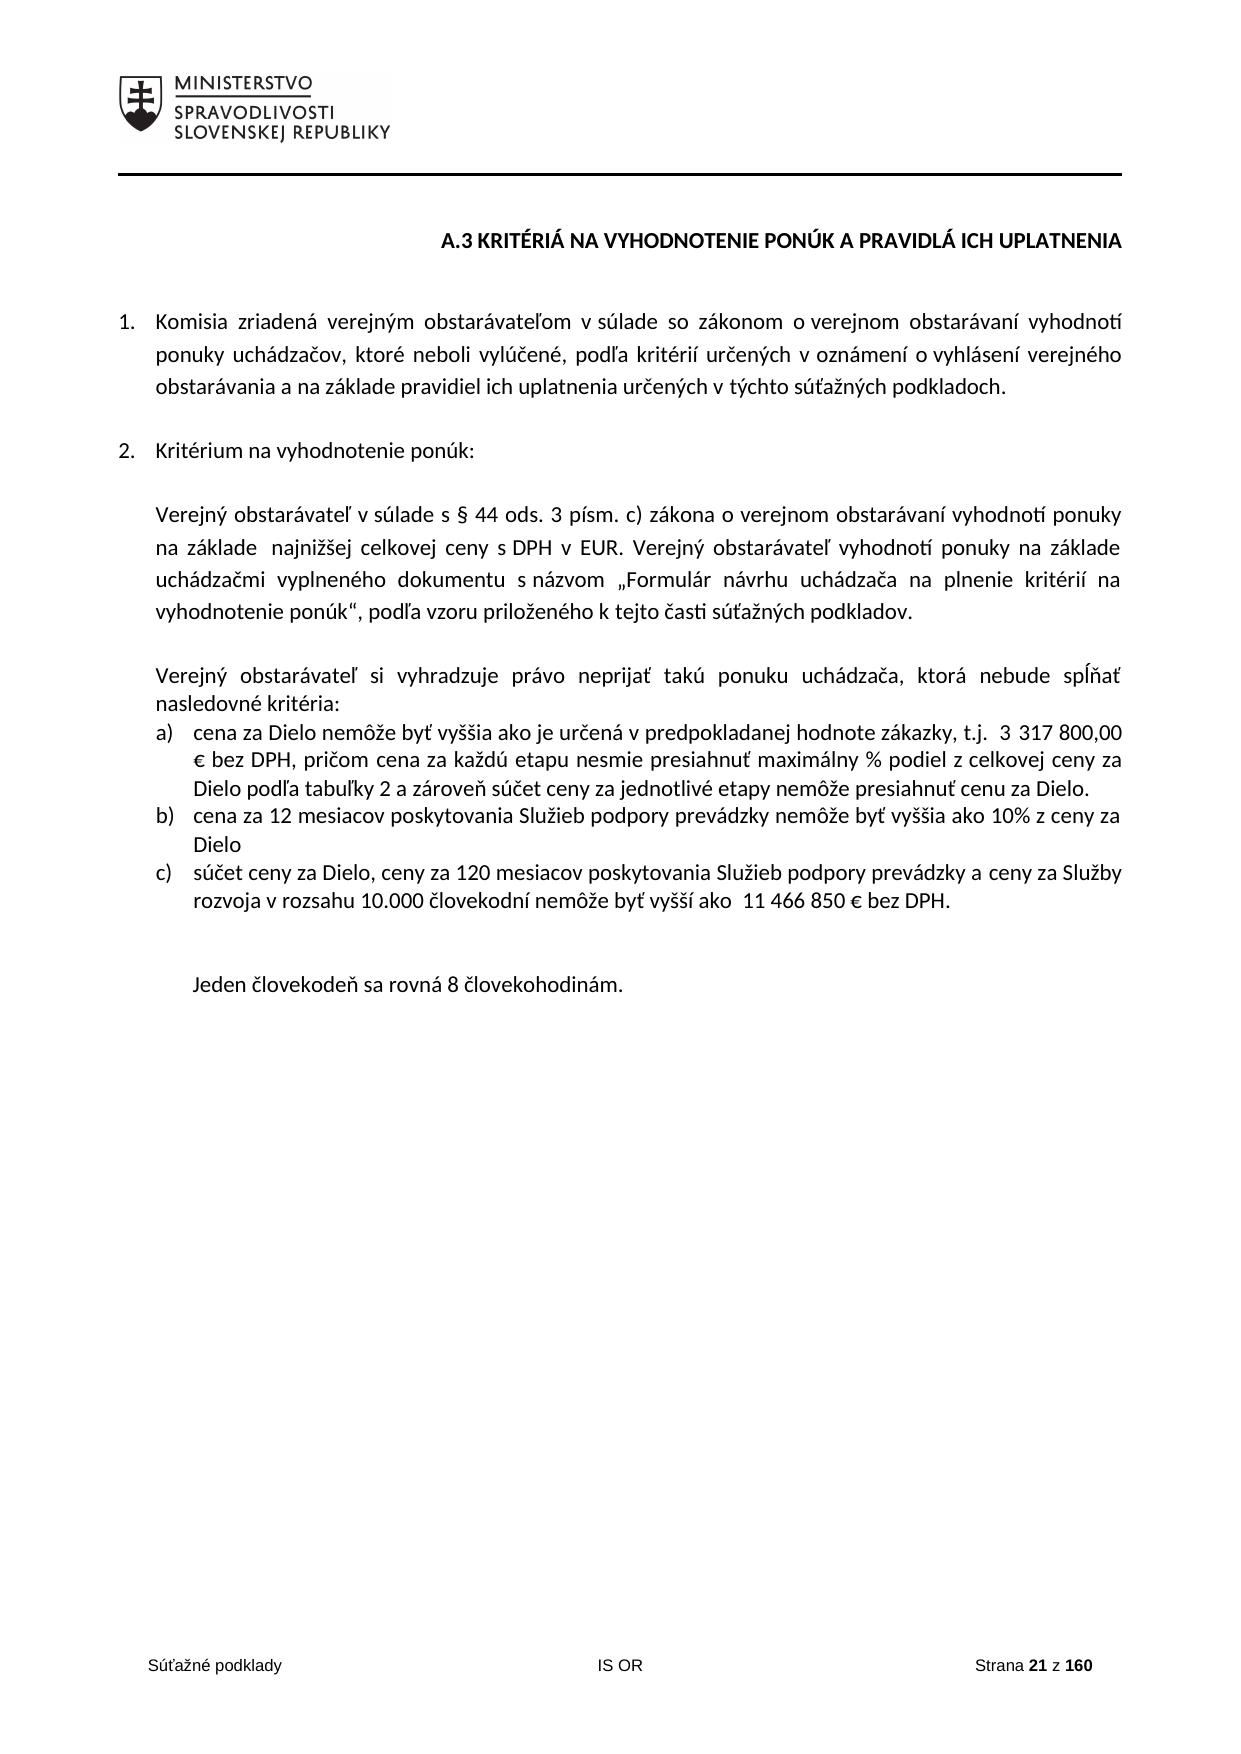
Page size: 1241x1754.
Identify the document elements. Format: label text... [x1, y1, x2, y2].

list Jeden človekodeň sa rovná 8 človekohodinám. [192, 970, 1122, 998]
list Kritérium na vyhodnotenie ponúk: [118, 436, 1122, 464]
list cena za Dielo nemôže byť vyššia ako je určená v predpokladanej hodnote zákazky, t.j. 3 317 800,00 € bez DPH, pričom cena za každú etapu nesmie presiahnuť maximálny % podiel z celkovej ceny za Dielo podľa tabuľky 2 a zároveň súčet ceny za jednotlivé etapy nemôže presiahnuť cenu za Dielo. [156, 718, 1122, 802]
list súčet ceny za Dielo, ceny za 120 mesiacov poskytovania Služieb podpory prevádzky a ceny za Služby rozvoja v rozsahu 10.000 človekodní nemôže byť vyšší ako 11 466 850 € bez DPH. [156, 858, 1122, 914]
list Verejný obstarávateľ v súlade s § 44 ods. 3 písm. c) zákona o verejnom obstarávaní vyhodnotí ponuky na základe najnižšej celkovej ceny s DPH v EUR. Verejný obstarávateľ vyhodnotí ponuky na základe uchádzačmi vyplneného dokumentu s názvom „Formulár návrhu uchádzača na plnenie kritérií na vyhodnotenie ponúk“, podľa vzoru priloženého k tejto časti súťažných podkladov. [155, 501, 1122, 625]
list cena za 12 mesiacov poskytovania Služieb podpory prevádzky nemôže byť vyššia ako 10% z ceny za Dielo [156, 802, 1122, 858]
picture [118, 73, 390, 144]
list Komisia zriadená verejným obstarávateľom v súlade so zákonom o verejnom obstarávaní vyhodnotí ponuky uchádzačov, ktoré neboli vylúčené, podľa kritérií určených v oznámení o vyhlásení verejného obstarávania a na základe pravidiel ich uplatnenia určených v týchto súťažných podkladoch. [118, 307, 1122, 400]
list Verejný obstarávateľ si vyhradzuje právo neprijať takú ponuku uchádzača, ktorá nebude spĺňať nasledovné kritéria: [155, 662, 1122, 718]
subtitle A.3 KRITÉRIÁ NA VYHODNOTENIE PONÚK A PRAVIDLÁ ICH UPLATNENIA [118, 226, 1122, 254]
